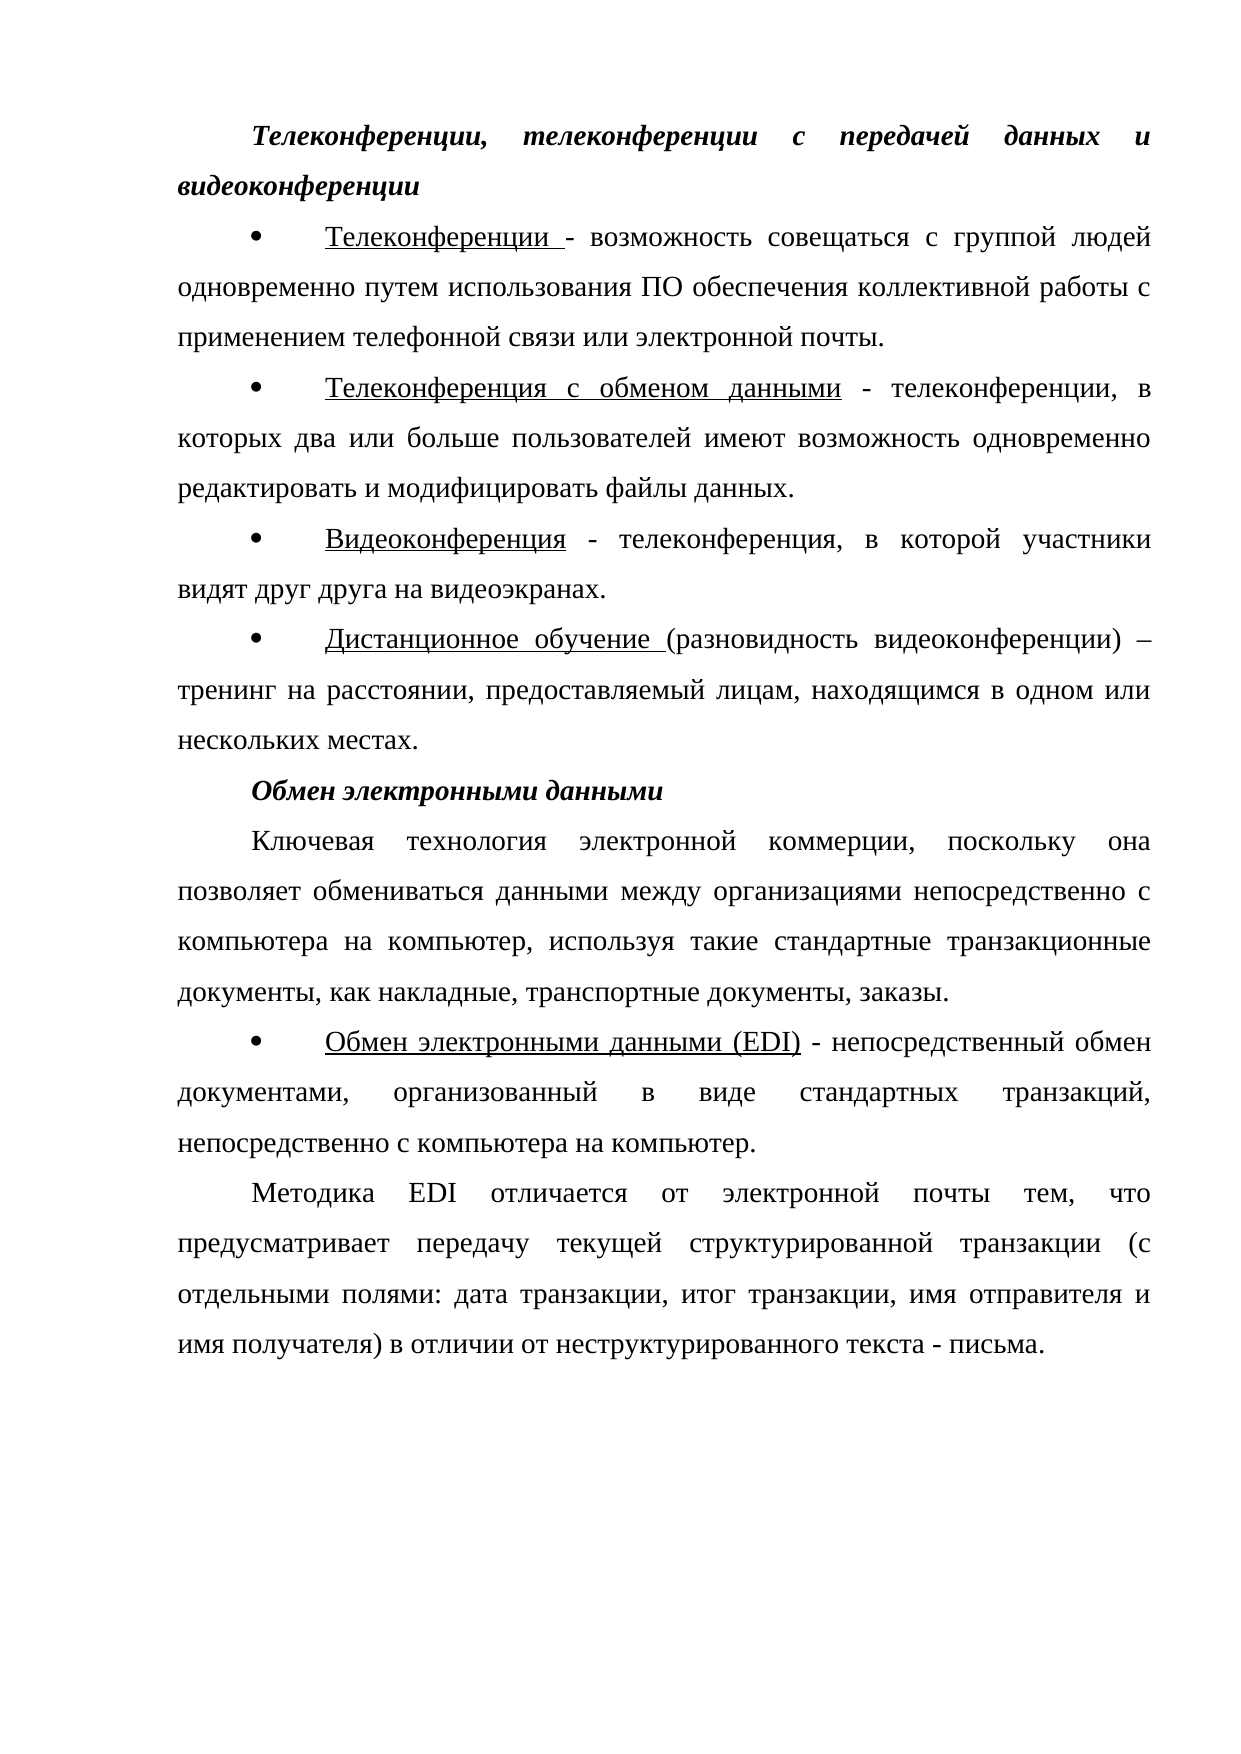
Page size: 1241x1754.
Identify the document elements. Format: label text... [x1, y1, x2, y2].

text Телеконференции, телеконференции с передачей данных и видеоконференции [177, 118, 1152, 202]
list Видеоконференция - телеконференция, в которой участники видят друг друга на видеоэкранах. [177, 521, 1152, 605]
list Обмен электронными данными (EDI) - непосредственный обмен документами, организованный в виде стандартных транзакций, непосредственно с компьютера на компьютер. [177, 1024, 1152, 1158]
text Обмен электронными данными [177, 773, 1152, 806]
text Ключевая технология электронной коммерции, поскольку она позволяет обмениваться данными между организациями непосредственно с компьютера на компьютер, используя такие стандартные транзакционные документы, как накладные, транспортные документы, заказы. [177, 823, 1152, 1007]
list Дистанционное обучение (разновидность видеоконференции) – тренинг на расстоянии, предоставляемый лицам, находящимся в одном или нескольких местах. [177, 622, 1152, 756]
list Телеконференции - возможность совещаться с группой людей одновременно путем использования ПО обеспечения коллективной работы с применением телефонной связи или электронной почты. [177, 219, 1152, 353]
list Телеконференция с обменом данными - телеконференции, в которых два или больше пользователей имеют возможность одновременно редактировать и модифицировать файлы данных. [177, 370, 1152, 504]
text Методика EDI отличается от электронной почты тем, что предусматривает передачу текущей структурированной транзакции (с отдельными полями: дата транзакции, итог транзакции, имя отправителя и имя получателя) в отличии от неструктурированного текста - письма. [177, 1175, 1152, 1360]
